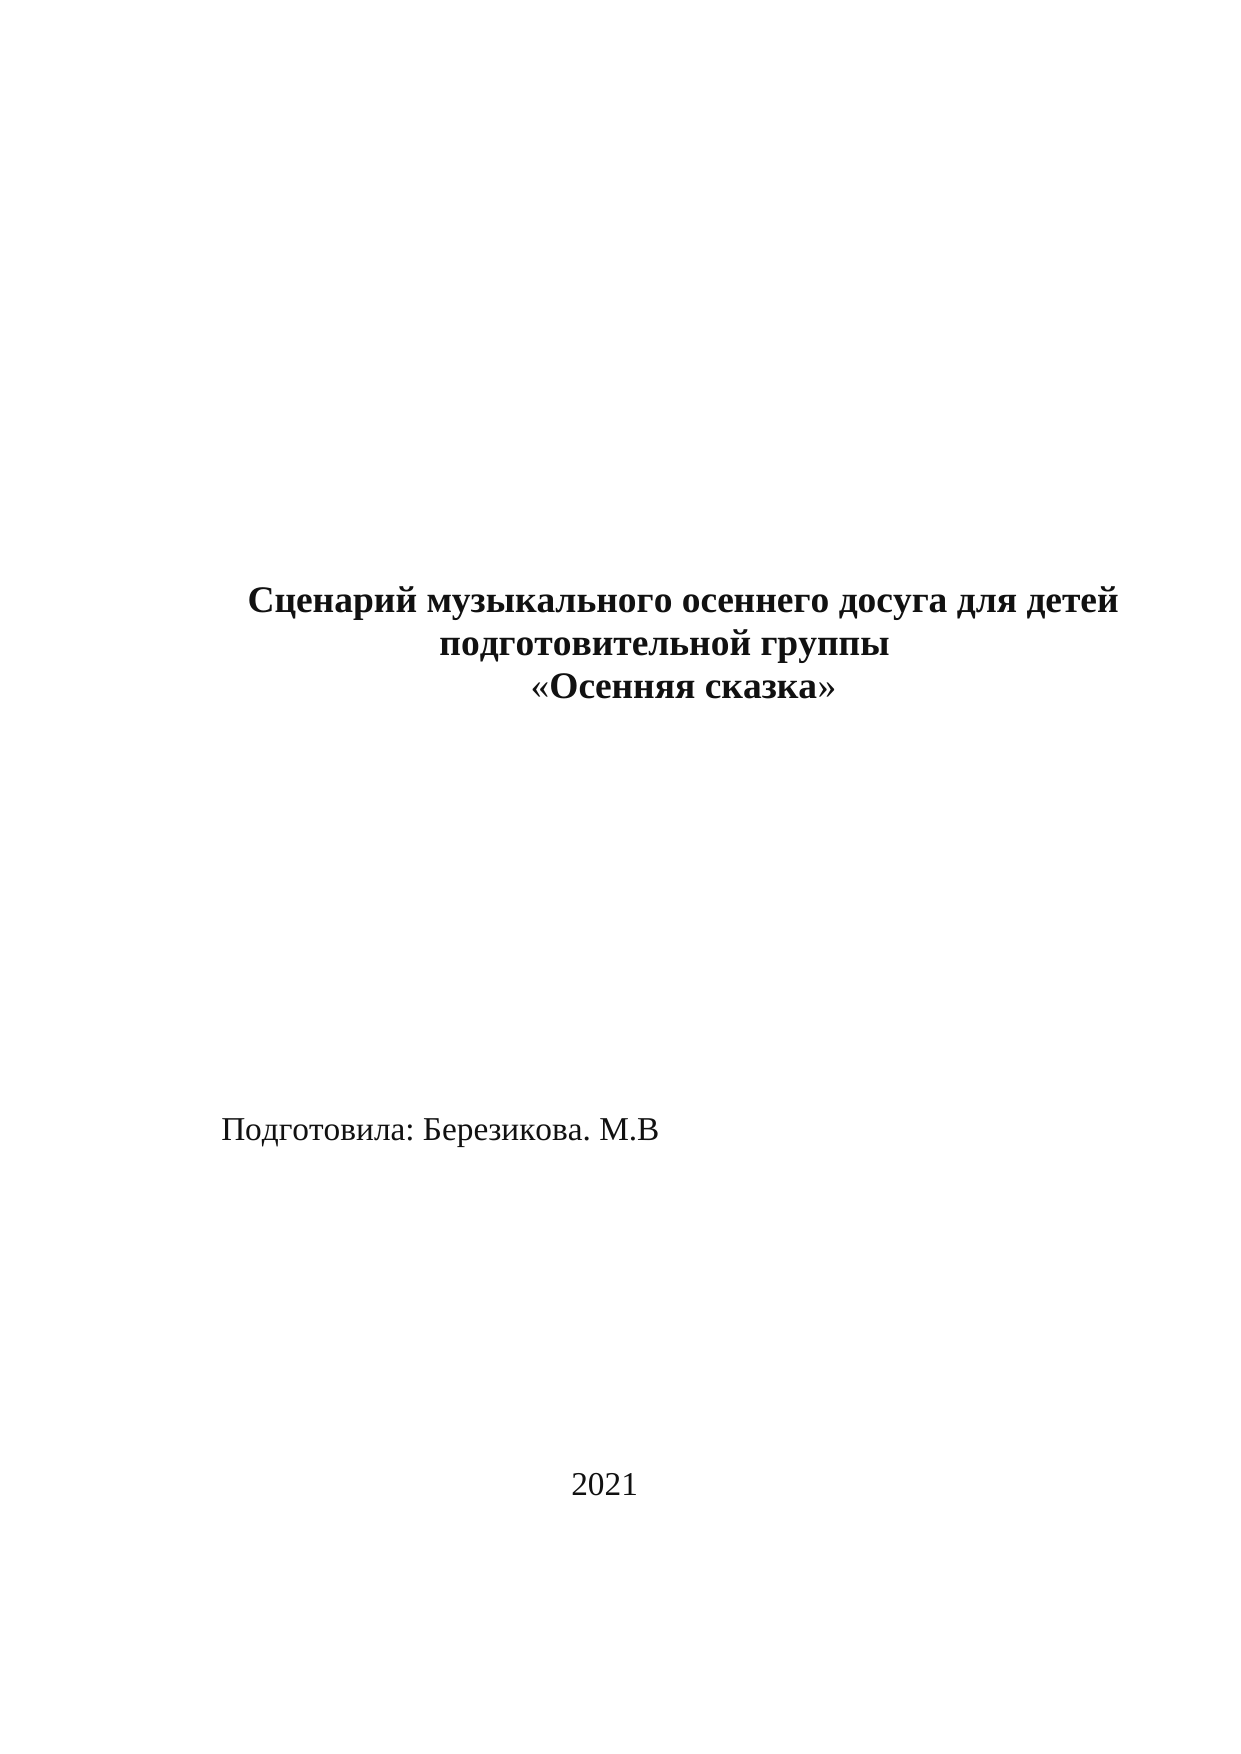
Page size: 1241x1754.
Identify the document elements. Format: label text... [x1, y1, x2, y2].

text Подготовила: Березикова. М.В [177, 1109, 1152, 1148]
text 2021 [177, 1464, 1152, 1502]
text «Осенняя сказка» [177, 664, 1152, 707]
text Сценарий музыкального осеннего досуга для детей подготовительной группы [177, 577, 1152, 664]
